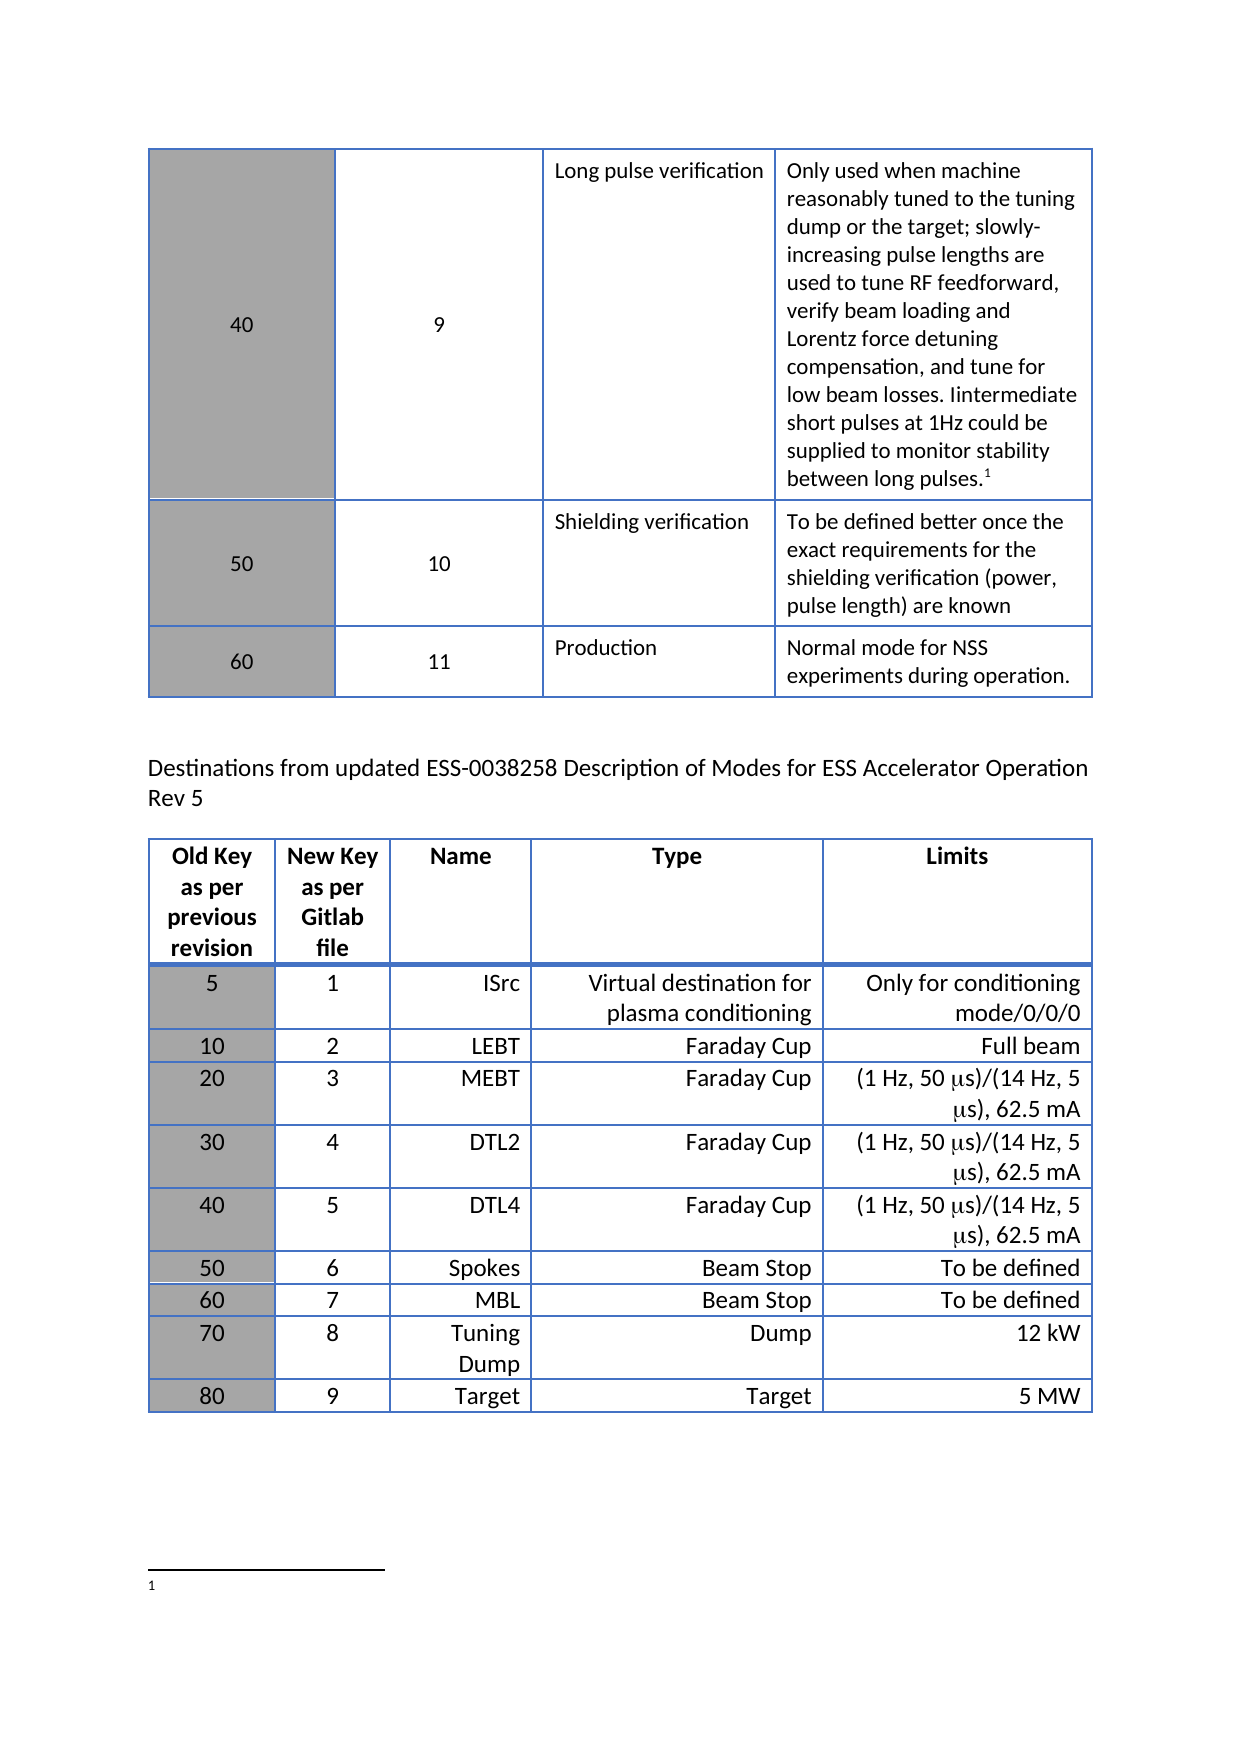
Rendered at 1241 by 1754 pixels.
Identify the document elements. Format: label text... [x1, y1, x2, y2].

table_cell 2 [276, 1030, 389, 1061]
table_cell MBL [391, 1285, 530, 1315]
table_cell 3 [276, 1063, 389, 1124]
table_cell 10 [150, 1030, 274, 1061]
table_cell (1 Hz, 50 s)/(14 Hz, 5 s), 62.5 mA [824, 1063, 1091, 1124]
table_cell 70 [150, 1317, 274, 1378]
table_header New Key as per Gitlab file [276, 840, 389, 962]
table_cell Target [532, 1380, 822, 1411]
table_cell (1 Hz, 50 s)/(14 Hz, 5 s), 62.5 mA [824, 1189, 1091, 1250]
table_cell 5 [276, 1189, 389, 1250]
table_header Limits [824, 840, 1091, 962]
text Destinations from updated ESS-0038258 Description of Modes for ESS Accelerator Operation Rev 5 [148, 752, 1093, 813]
table_cell LEBT [391, 1030, 530, 1061]
table_cell 40 [150, 1189, 274, 1250]
table_cell 9 [276, 1380, 389, 1411]
table_cell To be defined [824, 1285, 1091, 1315]
table_cell 4 [276, 1126, 389, 1187]
table_cell (1 Hz, 50 s)/(14 Hz, 5 s), 62.5 mA [824, 1126, 1091, 1187]
table_cell Faraday Cup [532, 1126, 822, 1187]
table_cell 50 [150, 1252, 274, 1282]
table_cell Beam Stop [532, 1285, 822, 1315]
table_header Name [391, 840, 530, 962]
table_cell 6 [276, 1252, 389, 1282]
table_cell 60 [150, 1285, 274, 1315]
table_cell 5 MW [824, 1380, 1091, 1411]
table_header Old Key as per previous revision [150, 840, 274, 962]
table_cell DTL2 [391, 1126, 530, 1187]
table_cell 8 [276, 1317, 389, 1378]
table_cell 11 [336, 627, 542, 696]
table_cell Faraday Cup [532, 1189, 822, 1250]
table_cell 7 [276, 1285, 389, 1315]
table_cell 9 [336, 150, 542, 498]
table_cell Production [544, 627, 774, 696]
table_cell Only for conditioning mode/0/0/0 [824, 967, 1091, 1028]
table_cell 40 [150, 150, 334, 498]
table_cell Spokes [391, 1252, 530, 1282]
table_cell 5 [150, 967, 274, 1028]
table_header Type [532, 840, 822, 962]
table_cell 20 [150, 1063, 274, 1124]
table_cell Faraday Cup [532, 1063, 822, 1124]
table_cell 30 [150, 1126, 274, 1187]
table_cell Full beam [824, 1030, 1091, 1061]
table_cell To be defined [824, 1252, 1091, 1282]
table_cell Dump [532, 1317, 822, 1378]
table_cell Only used when machine reasonably tuned to the tuning dump or the target; slowly-increasing pulse lengths are used to tune RF feedforward, verify beam loading and Lorentz force detuning compensation, and tune for low beam losses. Iintermediate short pulses at 1Hz could be supplied to monitor stability between long pulses. [776, 150, 1091, 498]
table_cell MEBT [391, 1063, 530, 1124]
table_cell Long pulse verification [544, 150, 774, 498]
table_cell To be defined better once the exact requirements for the shielding verification (power, pulse length) are known [776, 501, 1091, 625]
table_cell 12 kW [824, 1317, 1091, 1378]
table_cell ISrc [391, 967, 530, 1028]
table_cell Faraday Cup [532, 1030, 822, 1061]
table_cell 80 [150, 1380, 274, 1411]
table_cell Beam Stop [532, 1252, 822, 1282]
table_cell 10 [336, 501, 542, 625]
table_cell Virtual destination for plasma conditioning [532, 967, 822, 1028]
table_cell Target [391, 1380, 530, 1411]
table_cell DTL4 [391, 1189, 530, 1250]
table_cell 60 [150, 627, 334, 696]
table_cell 1 [276, 967, 389, 1028]
table_cell 50 [150, 501, 334, 625]
table_cell Shielding verification [544, 501, 774, 625]
table_cell Normal mode for NSS experiments during operation. [776, 627, 1091, 696]
table_cell Tuning Dump [391, 1317, 530, 1378]
